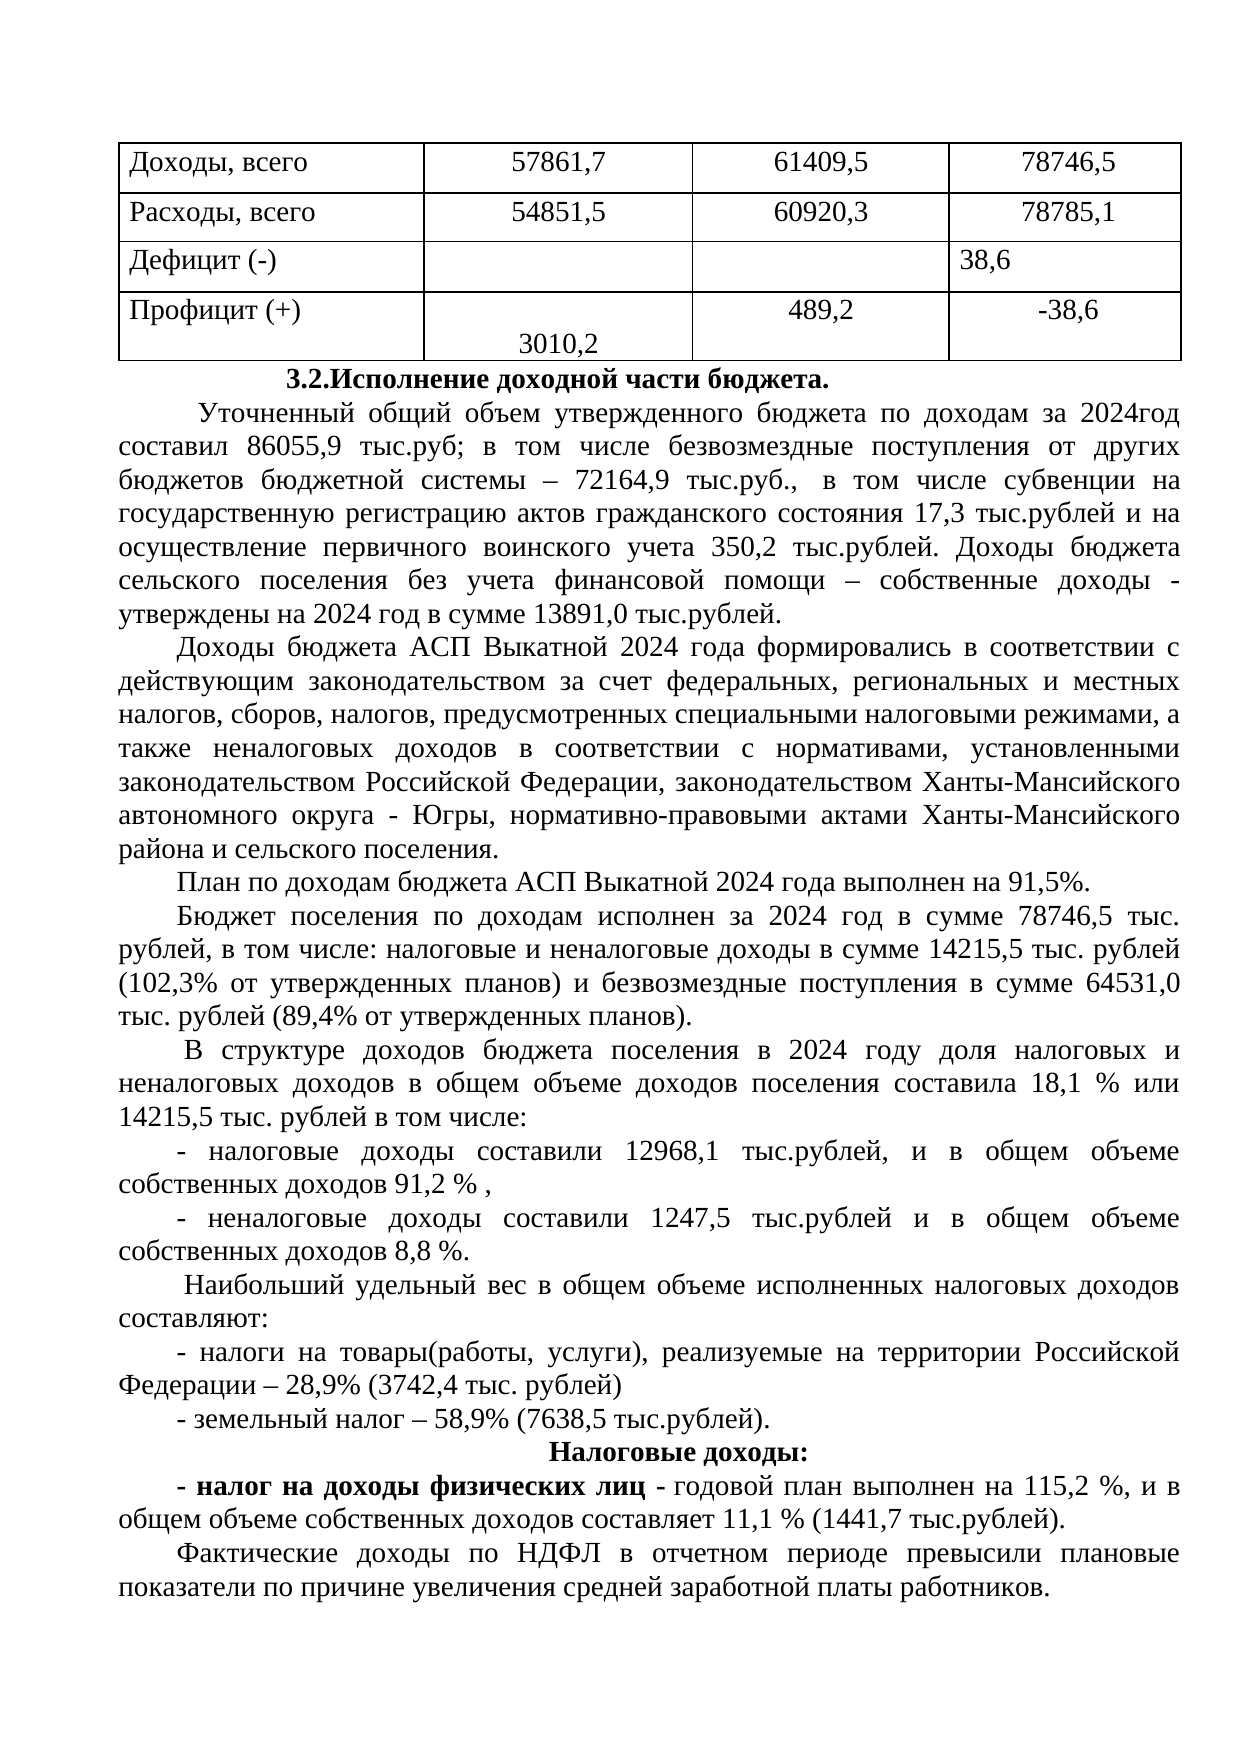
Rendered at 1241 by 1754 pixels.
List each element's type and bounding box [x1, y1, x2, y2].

table_cell [118, 142, 1192, 1602]
